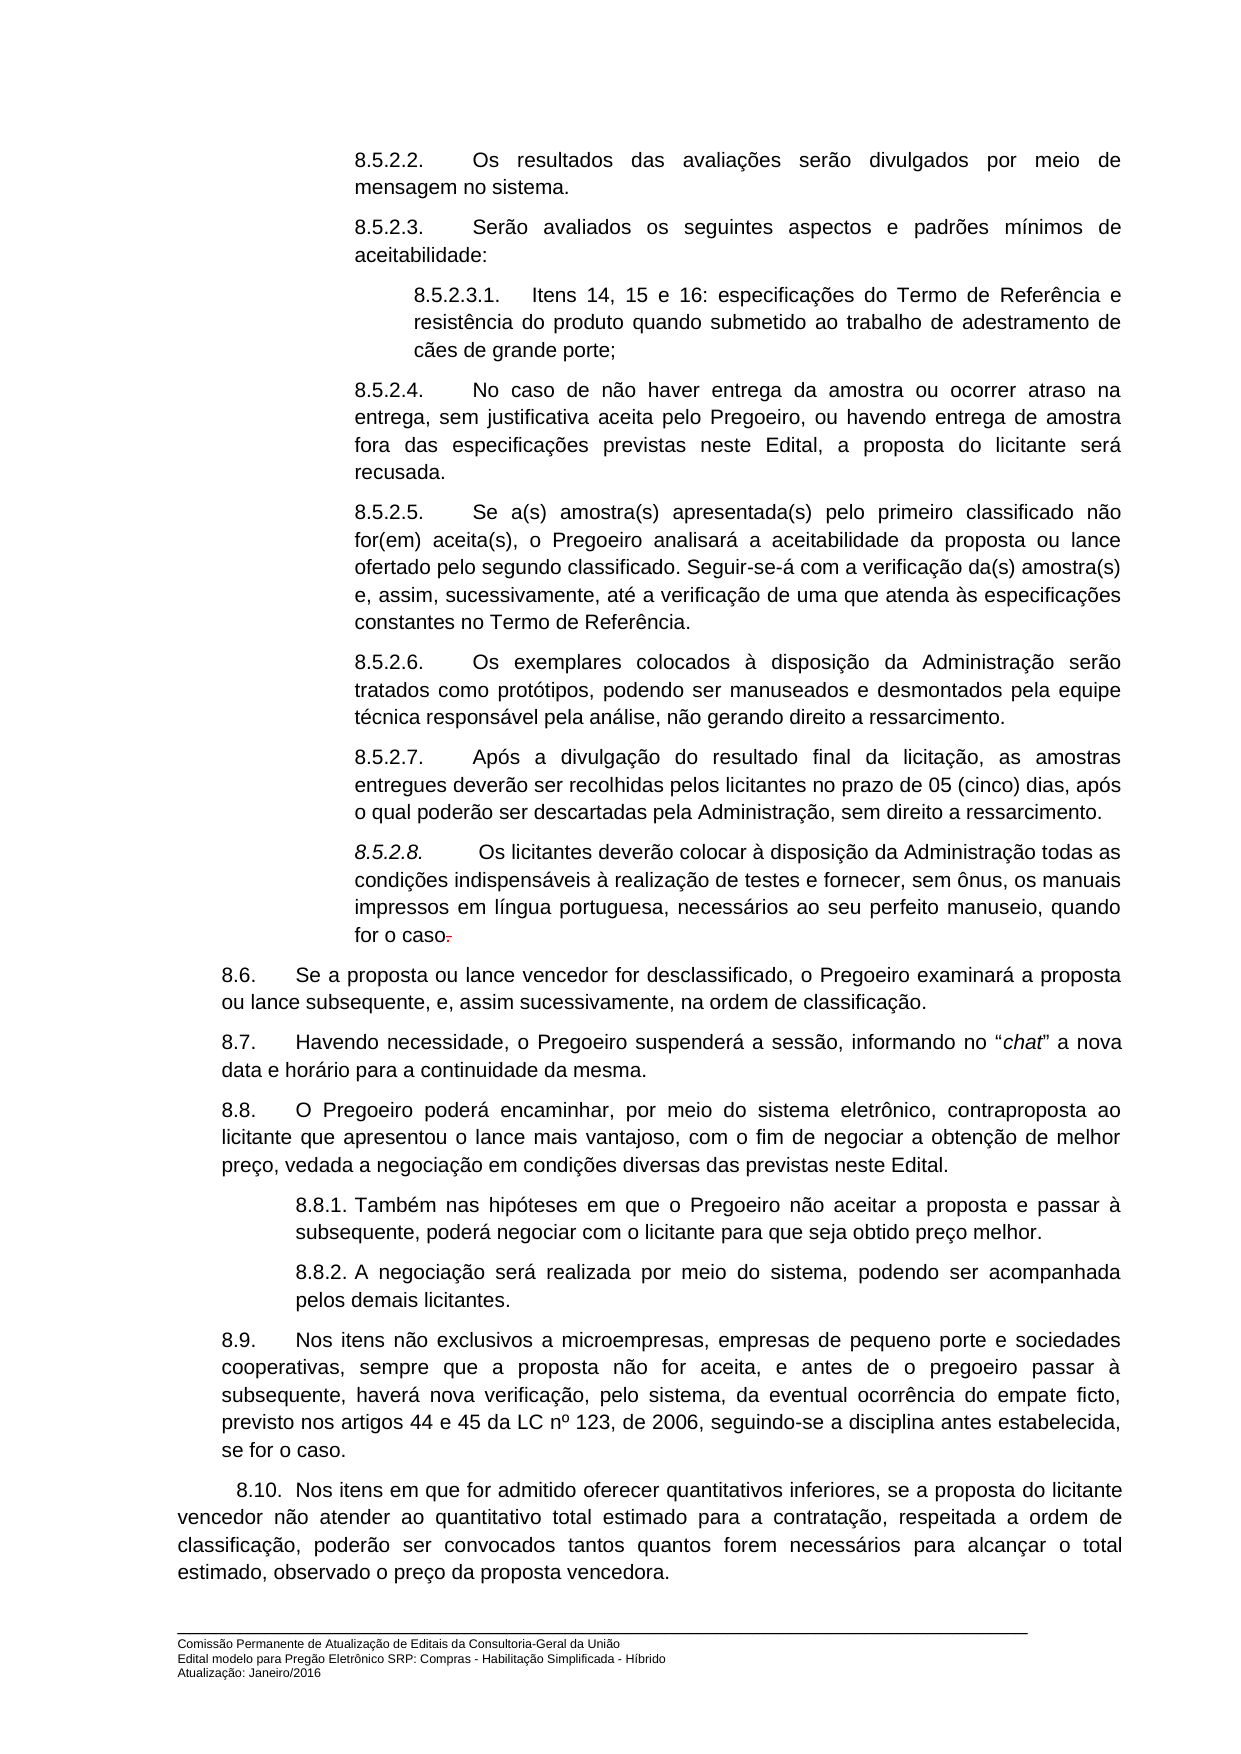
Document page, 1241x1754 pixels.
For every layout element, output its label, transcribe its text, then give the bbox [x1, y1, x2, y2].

list Se a(s) amostra(s) apresentada(s) pelo primeiro classificado não for(em) aceita(s), o Pregoeiro analisará a aceitabilidade da proposta ou lance ofertado pelo segundo classificado. Seguir-se-á com a verificação da(s) amostra(s) e, assim, sucessivamente, até a verificação de uma que atenda às especificações constantes no Termo de Referência. [354, 500, 1122, 634]
list A negociação será realizada por meio do sistema, podendo ser acompanhada pelos demais licitantes. [295, 1260, 1122, 1312]
list Nos itens em que for admitido oferecer quantitativos inferiores, se a proposta do licitante vencedor não atender ao quantitativo total estimado para a contratação, respeitada a ordem de classificação, poderão ser convocados tantos quantos forem necessários para alcançar o total estimado, observado o preço da proposta vencedora. [177, 1478, 1124, 1584]
list Nos itens não exclusivos a microempresas, empresas de pequeno porte e sociedades cooperativas, sempre que a proposta não for aceita, e antes de o pregoeiro passar à subsequente, haverá nova verificação, pelo sistema, da eventual ocorrência do empate ficto, previsto nos artigos 44 e 45 da LC nº 123, de 2006, seguindo-se a disciplina antes estabelecida, se for o caso. [221, 1328, 1122, 1462]
list Também nas hipóteses em que o Pregoeiro não aceitar a proposta e passar à subsequente, poderá negociar com o licitante para que seja obtido preço melhor. [295, 1193, 1122, 1244]
list Se a proposta ou lance vencedor for desclassificado, o Pregoeiro examinará a proposta ou lance subsequente, e, assim sucessivamente, na ordem de classificação. [221, 963, 1122, 1014]
list Havendo necessidade, o Pregoeiro suspenderá a sessão, informando no “chat” a nova data e horário para a continuidade da mesma. [221, 1030, 1122, 1082]
list Os licitantes deverão colocar à disposição da Administração todas as condições indispensáveis à realização de testes e fornecer, sem ônus, os manuais impressos em língua portuguesa, necessários ao seu perfeito manuseio, quando for o caso. [354, 840, 1122, 947]
list Itens 14, 15 e 16: especificações do Termo de Referência e resistência do produto quando submetido ao trabalho de adestramento de cães de grande porte; [413, 283, 1122, 362]
list Após a divulgação do resultado final da licitação, as amostras entregues deverão ser recolhidas pelos licitantes no prazo de 05 (cinco) dias, após o qual poderão ser descartadas pela Administração, sem direito a ressarcimento. [354, 745, 1122, 824]
list Os exemplares colocados à disposição da Administração serão tratados como protótipos, podendo ser manuseados e desmontados pela equipe técnica responsável pela análise, não gerando direito a ressarcimento. [354, 650, 1122, 729]
list O Pregoeiro poderá encaminhar, por meio do sistema eletrônico, contraproposta ao licitante que apresentou o lance mais vantajoso, com o fim de negociar a obtenção de melhor preço, vedada a negociação em condições diversas das previstas neste Edital. [221, 1098, 1122, 1177]
list Os resultados das avaliações serão divulgados por meio de mensagem no sistema. [354, 148, 1122, 199]
list No caso de não haver entrega da amostra ou ocorrer atraso na entrega, sem justificativa aceita pelo Pregoeiro, ou havendo entrega de amostra fora das especificações previstas neste Edital, a proposta do licitante será recusada. [354, 378, 1122, 484]
list Serão avaliados os seguintes aspectos e padrões mínimos de aceitabilidade: [354, 215, 1122, 267]
